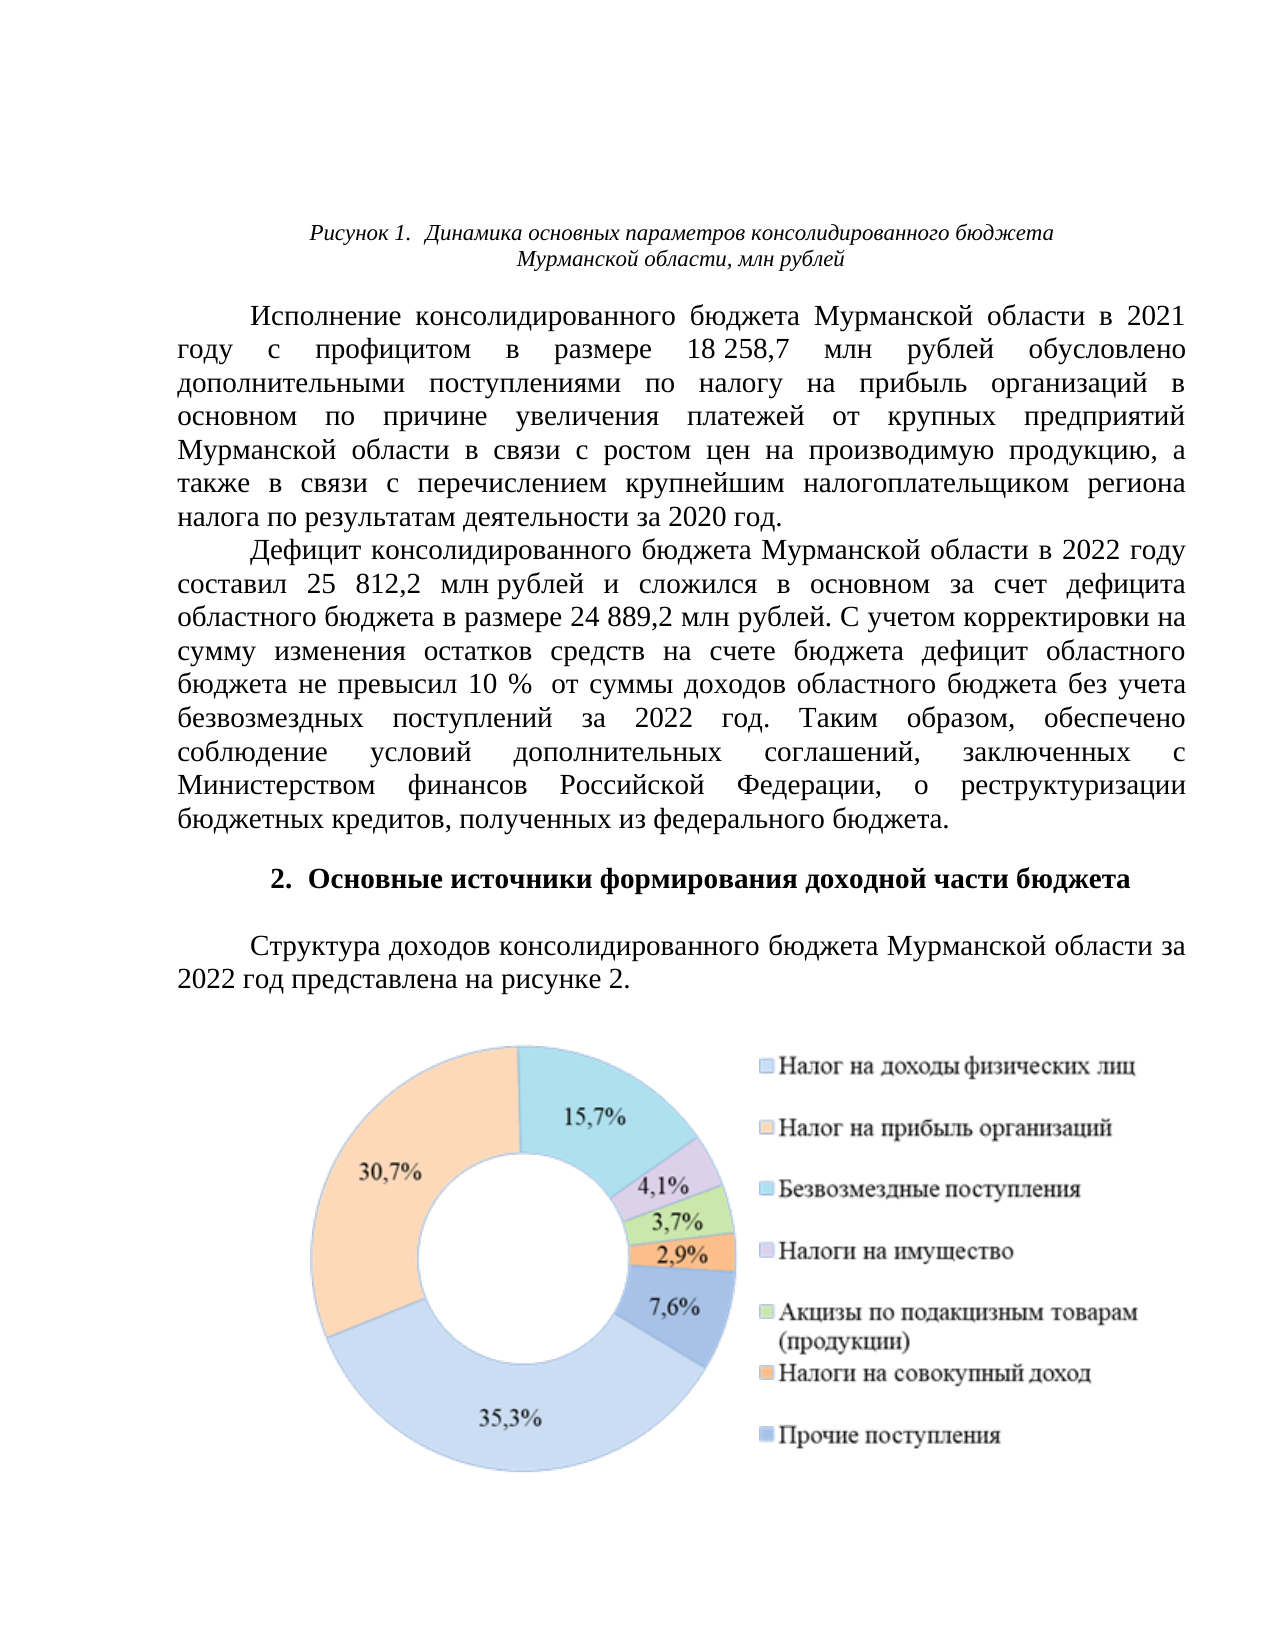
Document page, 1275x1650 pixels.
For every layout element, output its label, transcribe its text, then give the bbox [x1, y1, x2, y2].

text Рисунок 1. Динамика основных параметров консолидированного бюджета [177, 219, 1186, 245]
list Основные источники формирования доходной части бюджета [214, 861, 1186, 894]
text Исполнение консолидированного бюджета Мурманской области в 2021 году с профицитом в размере 18 258,7 млн рублей обусловлено дополнительными поступлениями по налогу на прибыль организаций в основном по причине увеличения платежей от крупных предприятий Мурманской области в связи с ростом цен на производимую продукцию, а также в связи с перечислением крупнейшим налогоплательщиком региона налога по результатам деятельности за 2020 год. [177, 298, 1186, 532]
text Дефицит консолидированного бюджета Мурманской области в 2022 году составил 25 812,2 млн рублей и сложился в основном за счет дефицита областного бюджета в размере 24 889,2 млн рублей. С учетом корректировки на сумму изменения остатков средств на счете бюджета дефицит областного бюджета не превысил 10 % от суммы доходов областного бюджета без учета безвозмездных поступлений за 2022 год. Таким образом, обеспечено соблюдение условий дополнительных соглашений, заключенных с Министерством финансов Российской Федерации, о реструктуризации бюджетных кредитов, полученных из федерального бюджета. [177, 532, 1186, 834]
text Структура доходов консолидированного бюджета Мурманской области за 2022 год представлена на рисунке 2. [177, 928, 1186, 995]
text Мурманской области, млн рублей [177, 245, 1186, 271]
picture [250, 1028, 1224, 1494]
